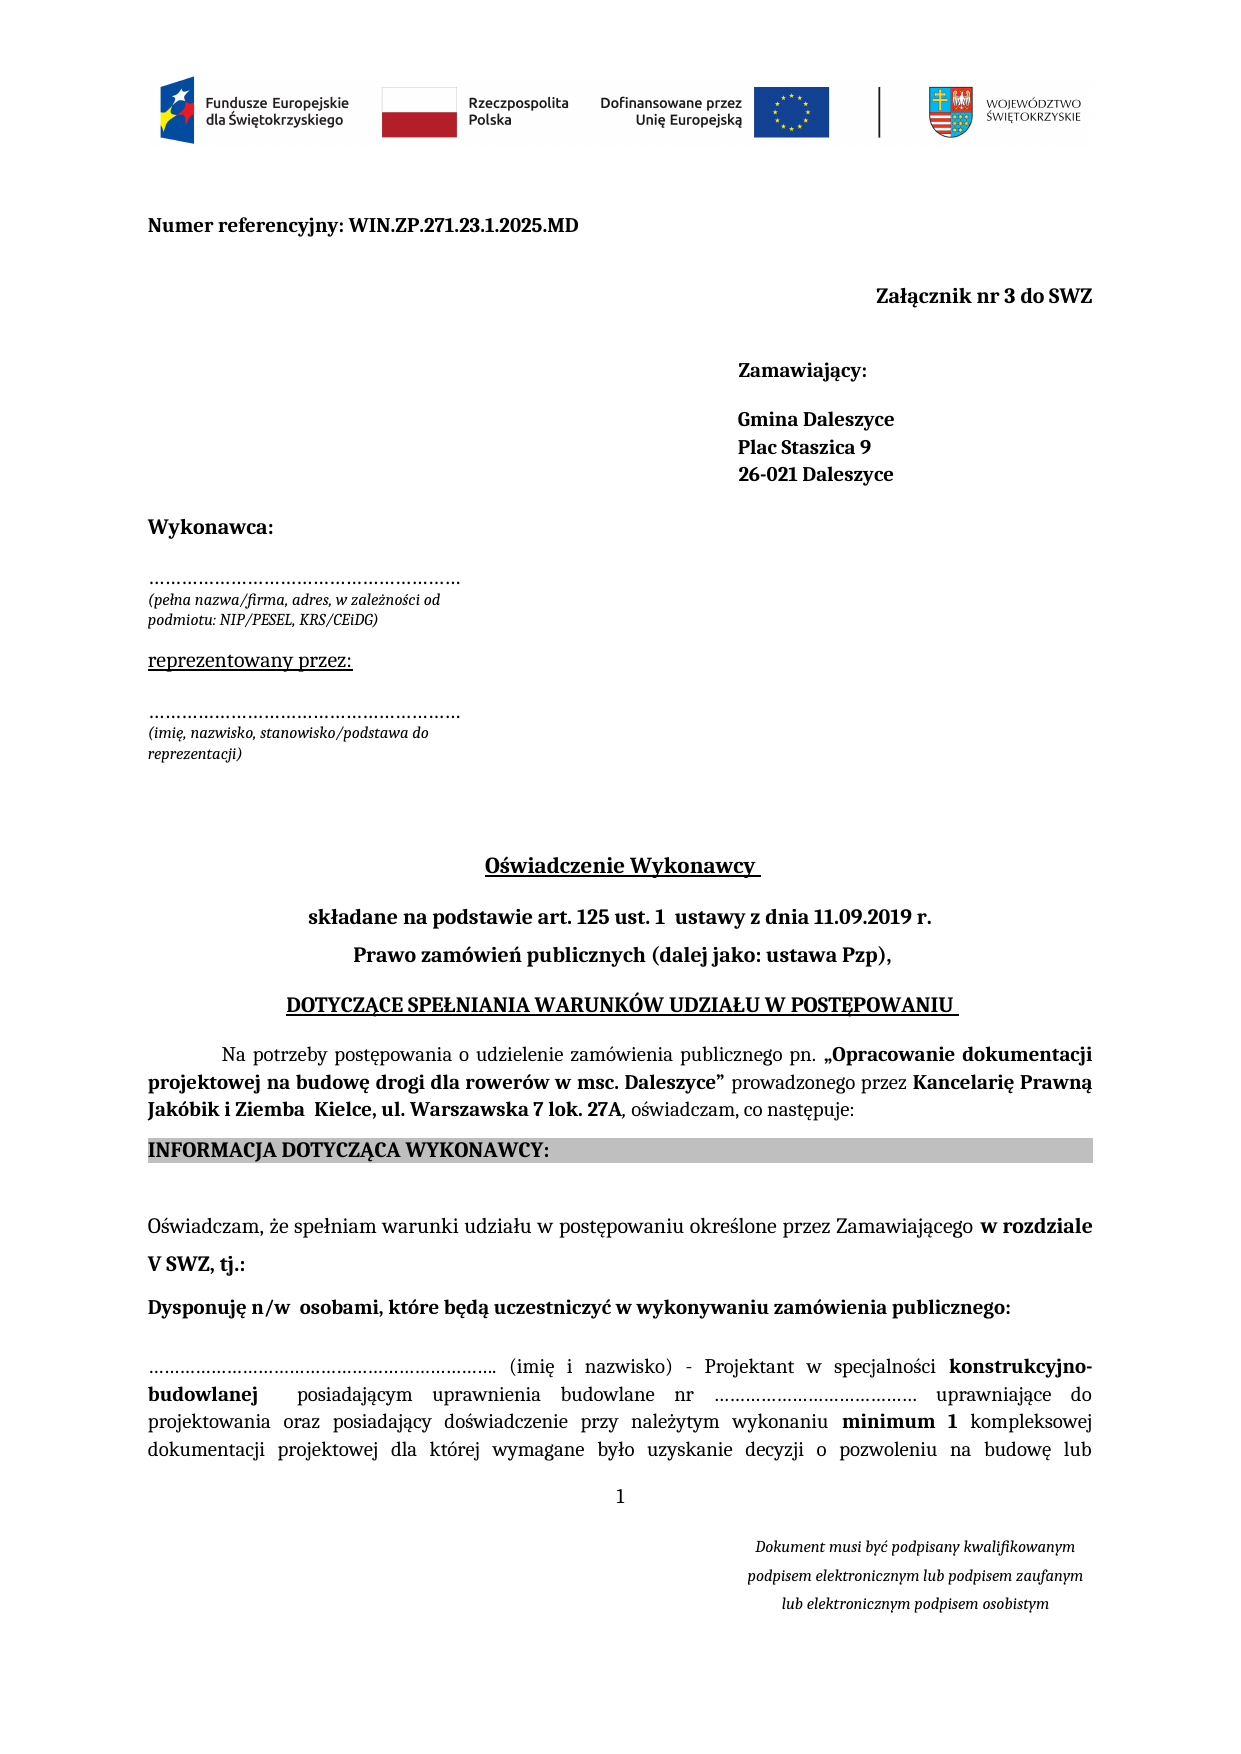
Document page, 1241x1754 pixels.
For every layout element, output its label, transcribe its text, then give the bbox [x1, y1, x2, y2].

text Prawo zamówień publicznych (dalej jako: ustawa Pzp), [148, 942, 1093, 968]
picture [147, 73, 1094, 147]
text (pełna nazwa/firma, adres, w zależności od podmiotu: NIP/PESEL, KRS/CEiDG) [148, 590, 472, 630]
text składane na podstawie art. 125 ust. 1 ustawy z dnia 11.09.2019 r. [148, 904, 1093, 930]
text Oświadczenie Wykonawcy [148, 853, 1093, 879]
text Na potrzeby postępowania o udzielenie zamówienia publicznego pn. „Opracowanie dokumentacji projektowej na budowę drogi dla rowerów w msc. Daleszyce” prowadzonego przez Kancelarię Prawną Jakóbik i Ziemba Kielce, ul. Warszawska 7 lok. 27A, oświadczam, co następuje: [148, 1043, 1093, 1122]
text Wykonawca: [148, 514, 1093, 540]
text reprezentowany przez: [148, 648, 1093, 673]
text DOTYCZĄCE SPEŁNIANIA WARUNKÓW UDZIAŁU W POSTĘPOWANIU [148, 993, 1093, 1018]
text Plac Staszica 9 [148, 436, 1093, 459]
text INFORMACJA DOTYCZĄCA WYKONAWCY: [148, 1138, 1093, 1163]
text Załącznik nr 3 do SWZ [694, 284, 1093, 309]
text Gmina Daleszyce [148, 408, 1093, 432]
text Zamawiający: [738, 358, 1093, 382]
list Dysponuję n/w osobami, które będą uczestniczyć w wykonywaniu zamówienia publicznego: [148, 1296, 1093, 1319]
text ………………………………………………… [148, 565, 472, 590]
text 26-021 Daleszyce [148, 463, 1093, 487]
text ………………………………………………… [148, 698, 472, 724]
text (imię, nazwisko, stanowisko/podstawa do reprezentacji) [148, 724, 472, 763]
text Oświadczam, że spełniam warunki udziału w postępowaniu określone przez Zamawiającego w rozdziale V SWZ, tj.: [148, 1214, 1093, 1277]
